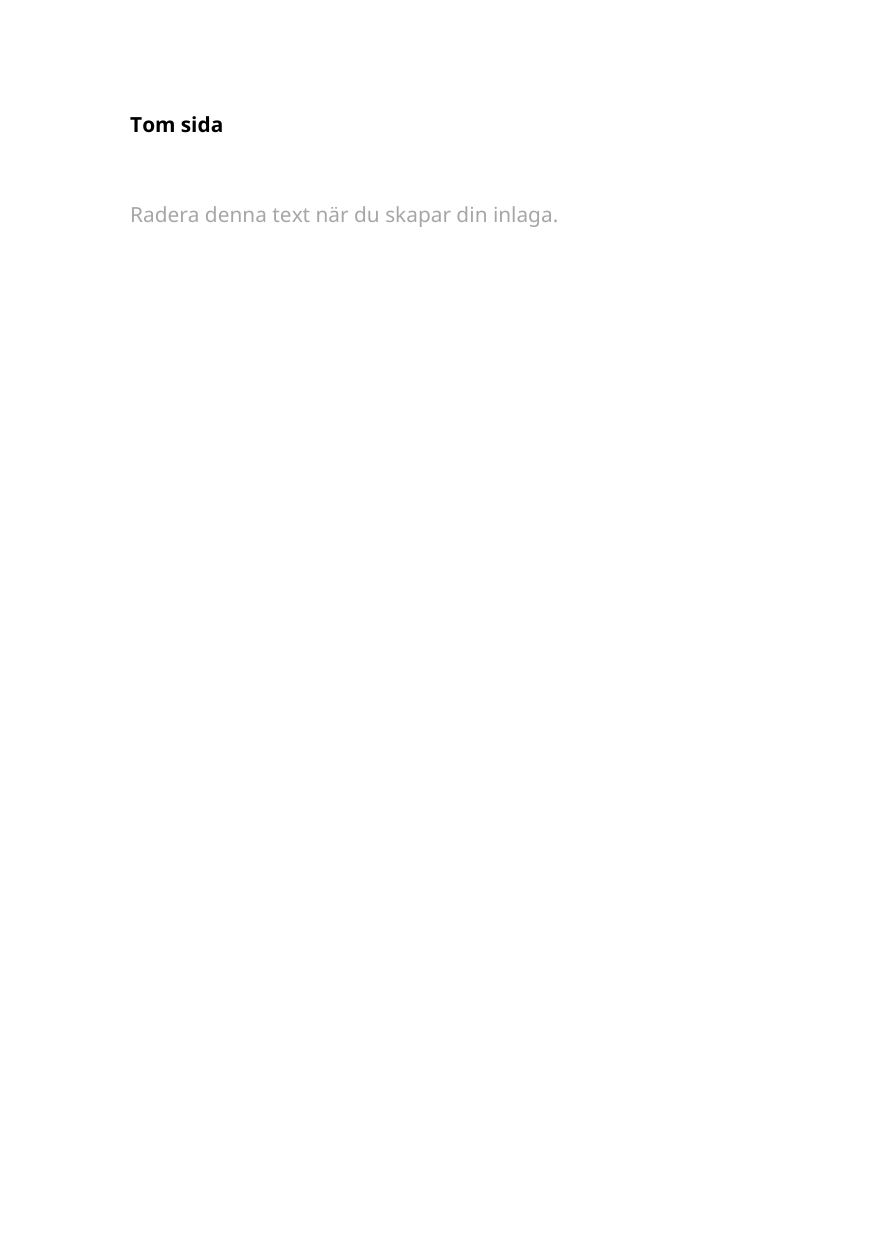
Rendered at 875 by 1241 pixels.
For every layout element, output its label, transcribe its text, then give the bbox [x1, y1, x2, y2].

text Tom sida [130, 110, 779, 139]
text Radera denna text när du skapar din inlaga. [130, 201, 779, 229]
